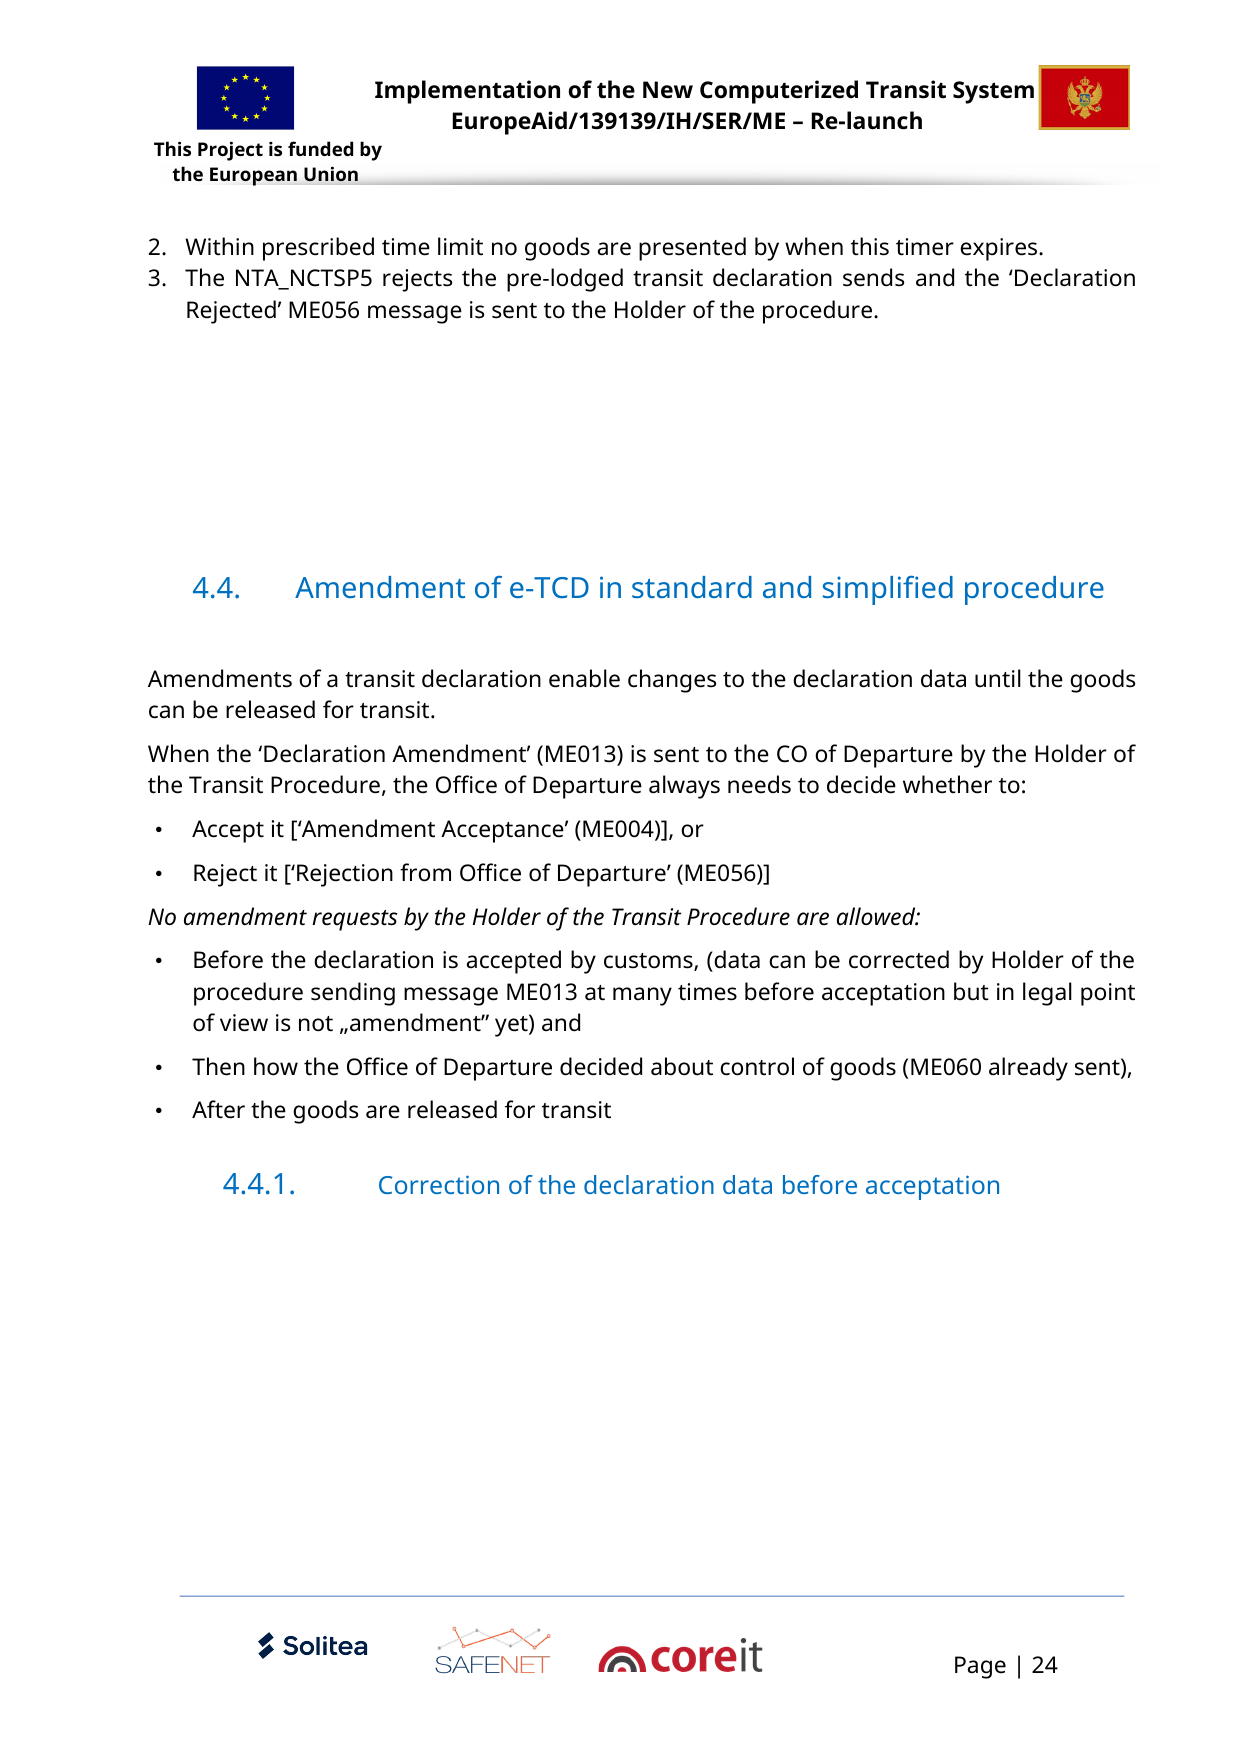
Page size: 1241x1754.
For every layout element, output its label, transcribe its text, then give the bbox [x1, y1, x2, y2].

picture [243, 1617, 382, 1674]
picture [1038, 65, 1130, 130]
list Amendment of e-TCD in standard and simplified procedure [192, 567, 1137, 607]
list After the goods are released for transit [154, 1094, 1137, 1125]
text No amendment requests by the Holder of the Transit Procedure are allowed: [148, 900, 1137, 932]
picture [435, 1626, 551, 1674]
list Before the declaration is accepted by customs, (data can be corrected by Holder of the procedure sending message ME013 at many times before acceptation but in legal point of view is not „amendment” yet) and [154, 944, 1137, 1038]
text When the ‘Declaration Amendment’ (ME013) is sent to the CO of Departure by the Holder of the Transit Procedure, the Office of Departure always needs to decide whether to: [148, 738, 1137, 800]
picture [196, 66, 295, 130]
list Within prescribed time limit no goods are presented by when this timer expires. [148, 231, 1137, 262]
list Reject it [‘Rejection from Office of Departure’ (ME056)] [154, 857, 1137, 888]
list Accept it [‘Amendment Acceptance’ (ME004)], or [154, 813, 1137, 844]
list Correction of the declaration data before acceptation [223, 1163, 1137, 1203]
text Amendments of a transit declaration enable changes to the declaration data until the goods can be released for transit. [148, 663, 1137, 725]
list Then how the Office of Departure decided about control of goods (ME060 already sent), [154, 1050, 1137, 1082]
list The NTA_NCTSP5 rejects the pre-lodged transit declaration sends and the ‘Declaration Rejected’ ME056 message is sent to the Holder of the procedure. [148, 262, 1137, 325]
picture [598, 1638, 763, 1674]
